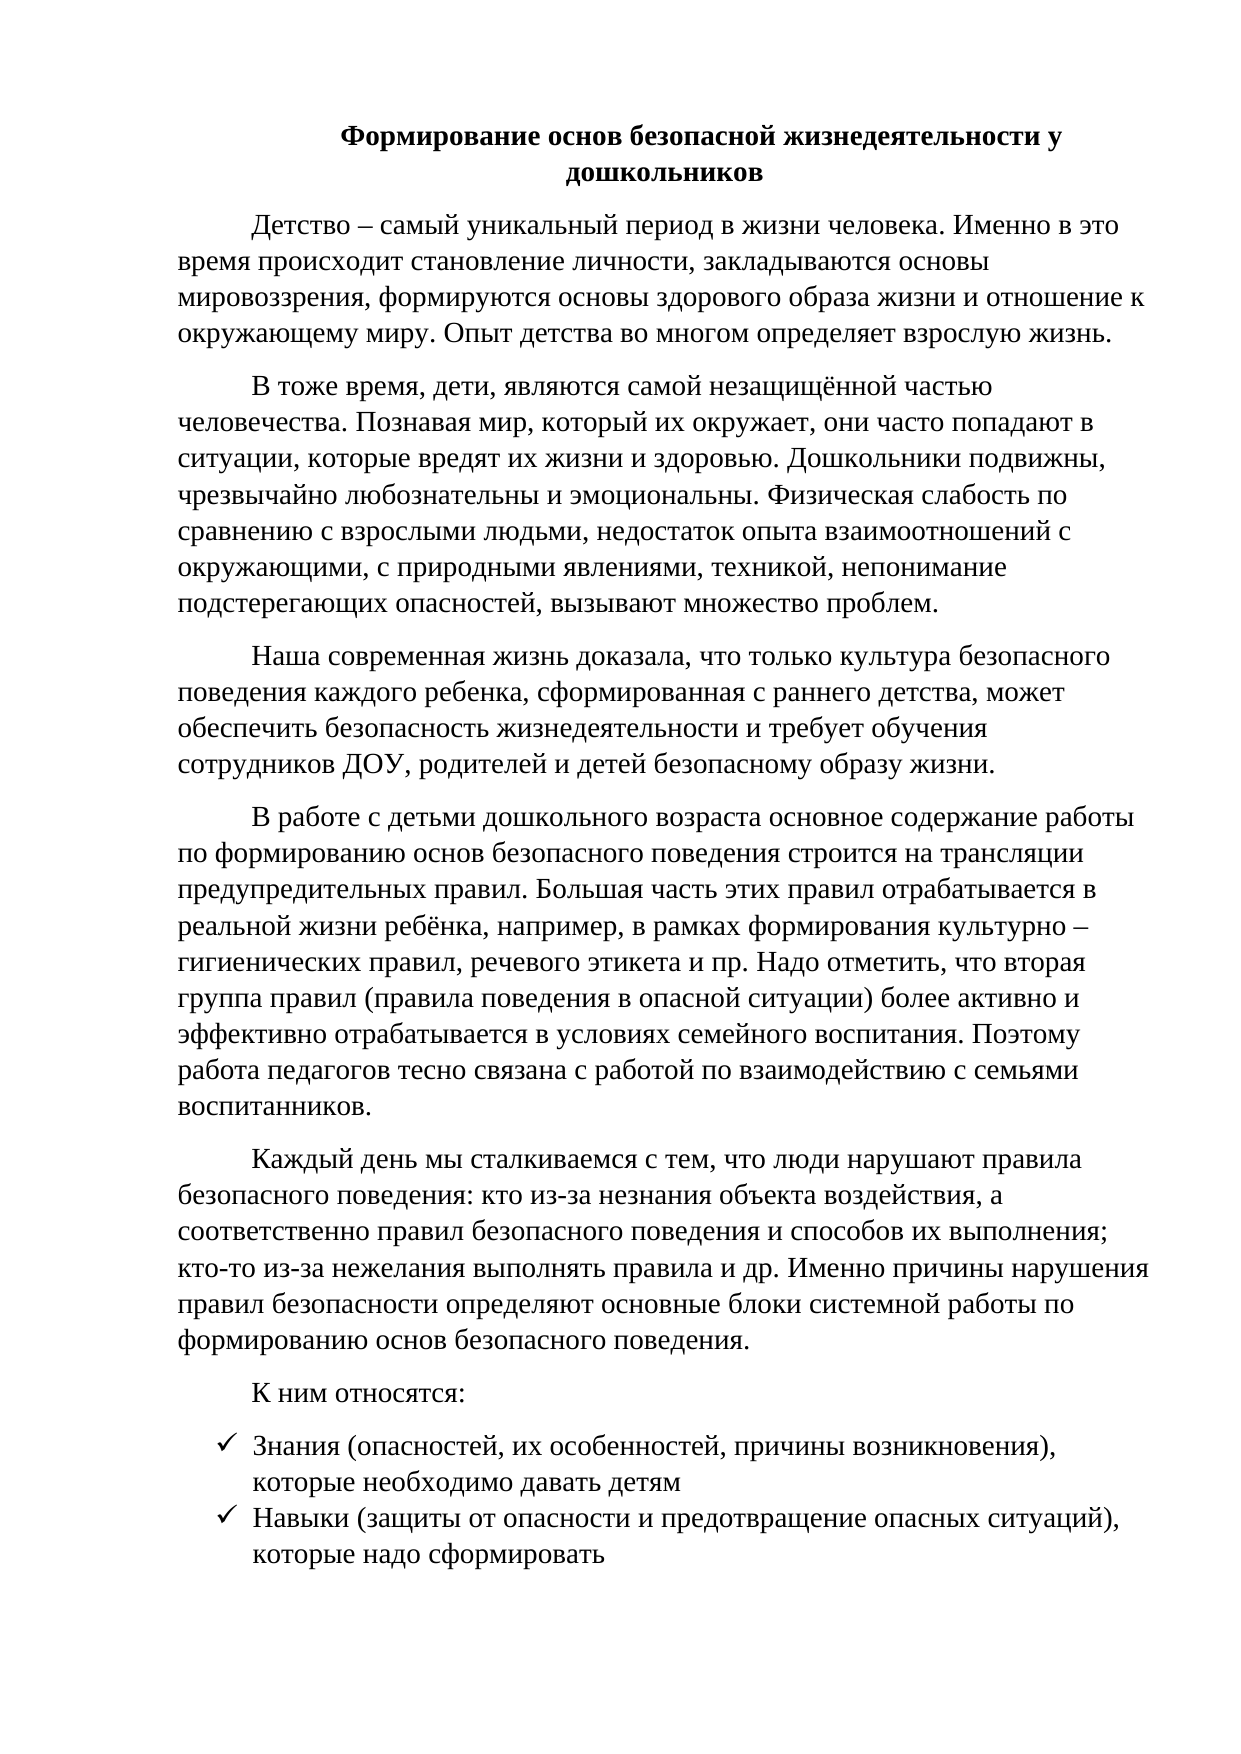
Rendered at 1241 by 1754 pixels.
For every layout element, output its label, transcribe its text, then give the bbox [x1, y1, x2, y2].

text В тоже время, дети, являются самой незащищённой частью человечества. Познавая мир, который их окружает, они часто попадают в ситуации, которые вредят их жизни и здоровью. Дошкольники подвижны, чрезвычайно любознательны и эмоциональны. Физическая слабость по сравнению с взрослыми людьми, недостаток опыта взаимоотношений с окружающими, с природными явлениями, техникой, непонимание подстерегающих опасностей, вызывают множество проблем. [177, 368, 1152, 619]
text В работе с детьми дошкольного возраста основное содержание работы по формированию основ безопасного поведения строится на трансляции предупредительных правил. Большая часть этих правил отрабатывается в реальной жизни ребёнка, например, в рамках формирования культурно – гигиенических правил, речевого этикета и пр. Надо отметить, что вторая группа правил (правила поведения в опасной ситуации) более активно и эффективно отрабатывается в условиях семейного воспитания. Поэтому работа педагогов тесно связана с работой по взаимодействию с семьями воспитанников. [177, 799, 1152, 1122]
text Наша современная жизнь доказала, что только культура безопасного поведения каждого ребенка, сформированная с раннего детства, может обеспечить безопасность жизнедеятельности и требует обучения сотрудников ДОУ, родителей и детей безопасному образу жизни. [177, 638, 1152, 780]
text Каждый день мы сталкиваемся с тем, что люди нарушают правила безопасного поведения: кто из-за незнания объекта воздействия, а соответственно правил безопасного поведения и способов их выполнения; кто-то из-за нежелания выполнять правила и др. Именно причины нарушения правил безопасности определяют основные блоки системной работы по формированию основ безопасного поведения. [177, 1141, 1152, 1356]
list Навыки (защиты от опасности и предотвращение опасных ситуаций), которые надо сформировать [215, 1500, 1152, 1570]
list Знания (опасностей, их особенностей, причины возникновения), которые необходимо давать детям [215, 1428, 1152, 1497]
text К ним относятся: [177, 1375, 1152, 1408]
text Формирование основ безопасной жизнедеятельности у дошкольников [177, 118, 1152, 188]
text Детство – самый уникальный период в жизни человека. Именно в это время происходит становление личности, закладываются основы мировоззрения, формируются основы здорового образа жизни и отношение к окружающему миру. Опыт детства во многом определяет взрослую жизнь. [177, 207, 1152, 349]
